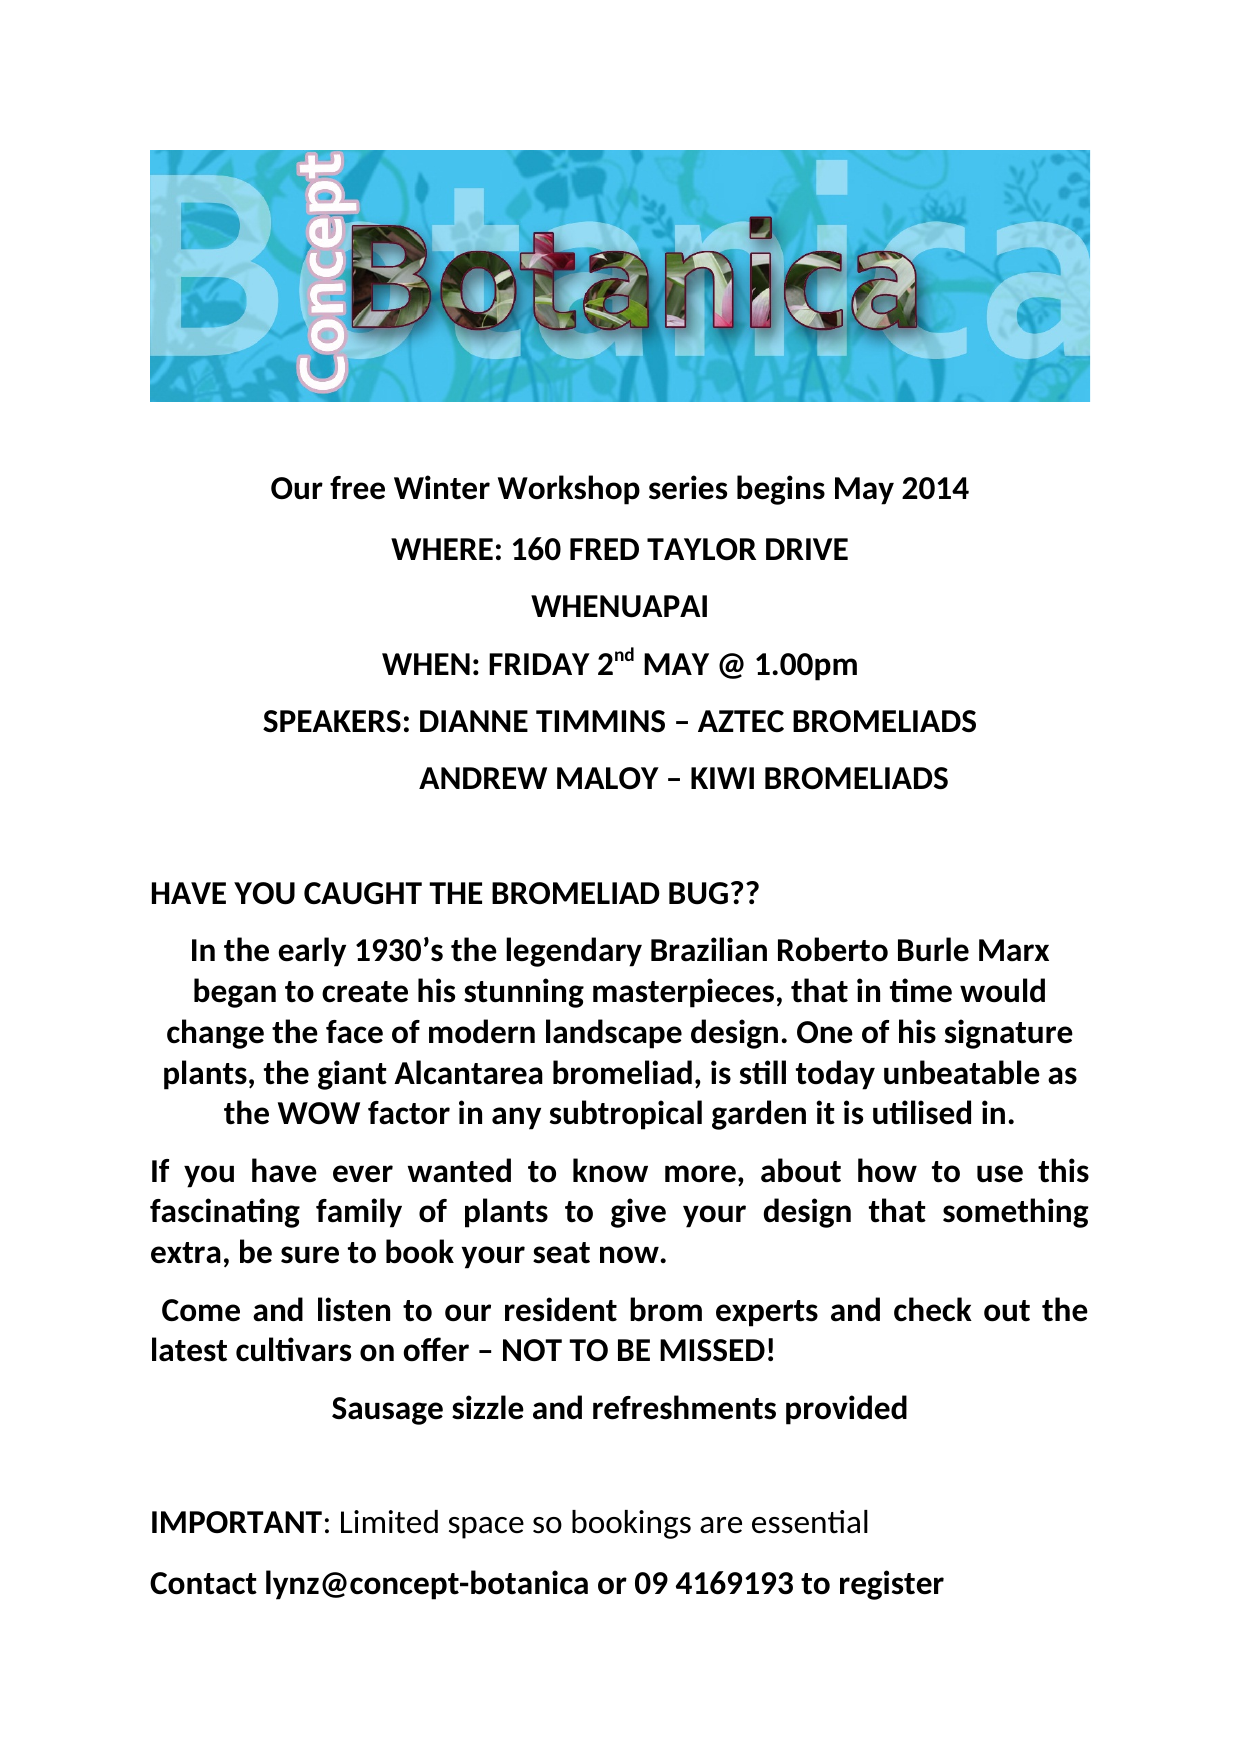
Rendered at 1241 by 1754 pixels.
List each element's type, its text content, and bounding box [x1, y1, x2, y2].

text WHEN: FRIDAY 2nd MAY @ 1.00pm [150, 642, 1090, 683]
text SPEAKERS: DIANNE TIMMINS – AZTEC BROMELIADS [150, 700, 1090, 741]
text Contact lynz@concept-botanica or 09 4169193 to register [150, 1562, 1090, 1603]
text Come and listen to our resident brom experts and check out the latest cultivars on offer – NOT TO BE MISSED! [150, 1289, 1090, 1370]
text IMPORTANT: Limited space so bookings are essential [150, 1502, 1090, 1542]
text WHENUAPAI [150, 585, 1090, 626]
text ANDREW MALOY – KIWI BROMELIADS [150, 757, 1090, 798]
text If you have ever wanted to know more, about how to use this fascinating family of plants to give your design that something extra, be sure to book your seat now. [150, 1150, 1090, 1272]
text In the early 1930’s the legendary Brazilian Roberto Burle Marx began to create his stunning masterpieces, that in time would change the face of modern landscape design. One of his signature plants, the giant Alcantarea bromeliad, is still today unbeatable as the WOW factor in any subtropical garden it is utilised in. [150, 929, 1090, 1133]
text Sausage sizzle and refreshments provided [150, 1387, 1090, 1427]
picture [150, 150, 1091, 402]
text Our free Winter Workshop series begins May 2014 [150, 467, 1090, 508]
text WHERE: 160 FRED TAYLOR DRIVE [150, 528, 1090, 568]
text HAVE YOU CAUGHT THE BROMELIAD BUG?? [150, 872, 1090, 913]
